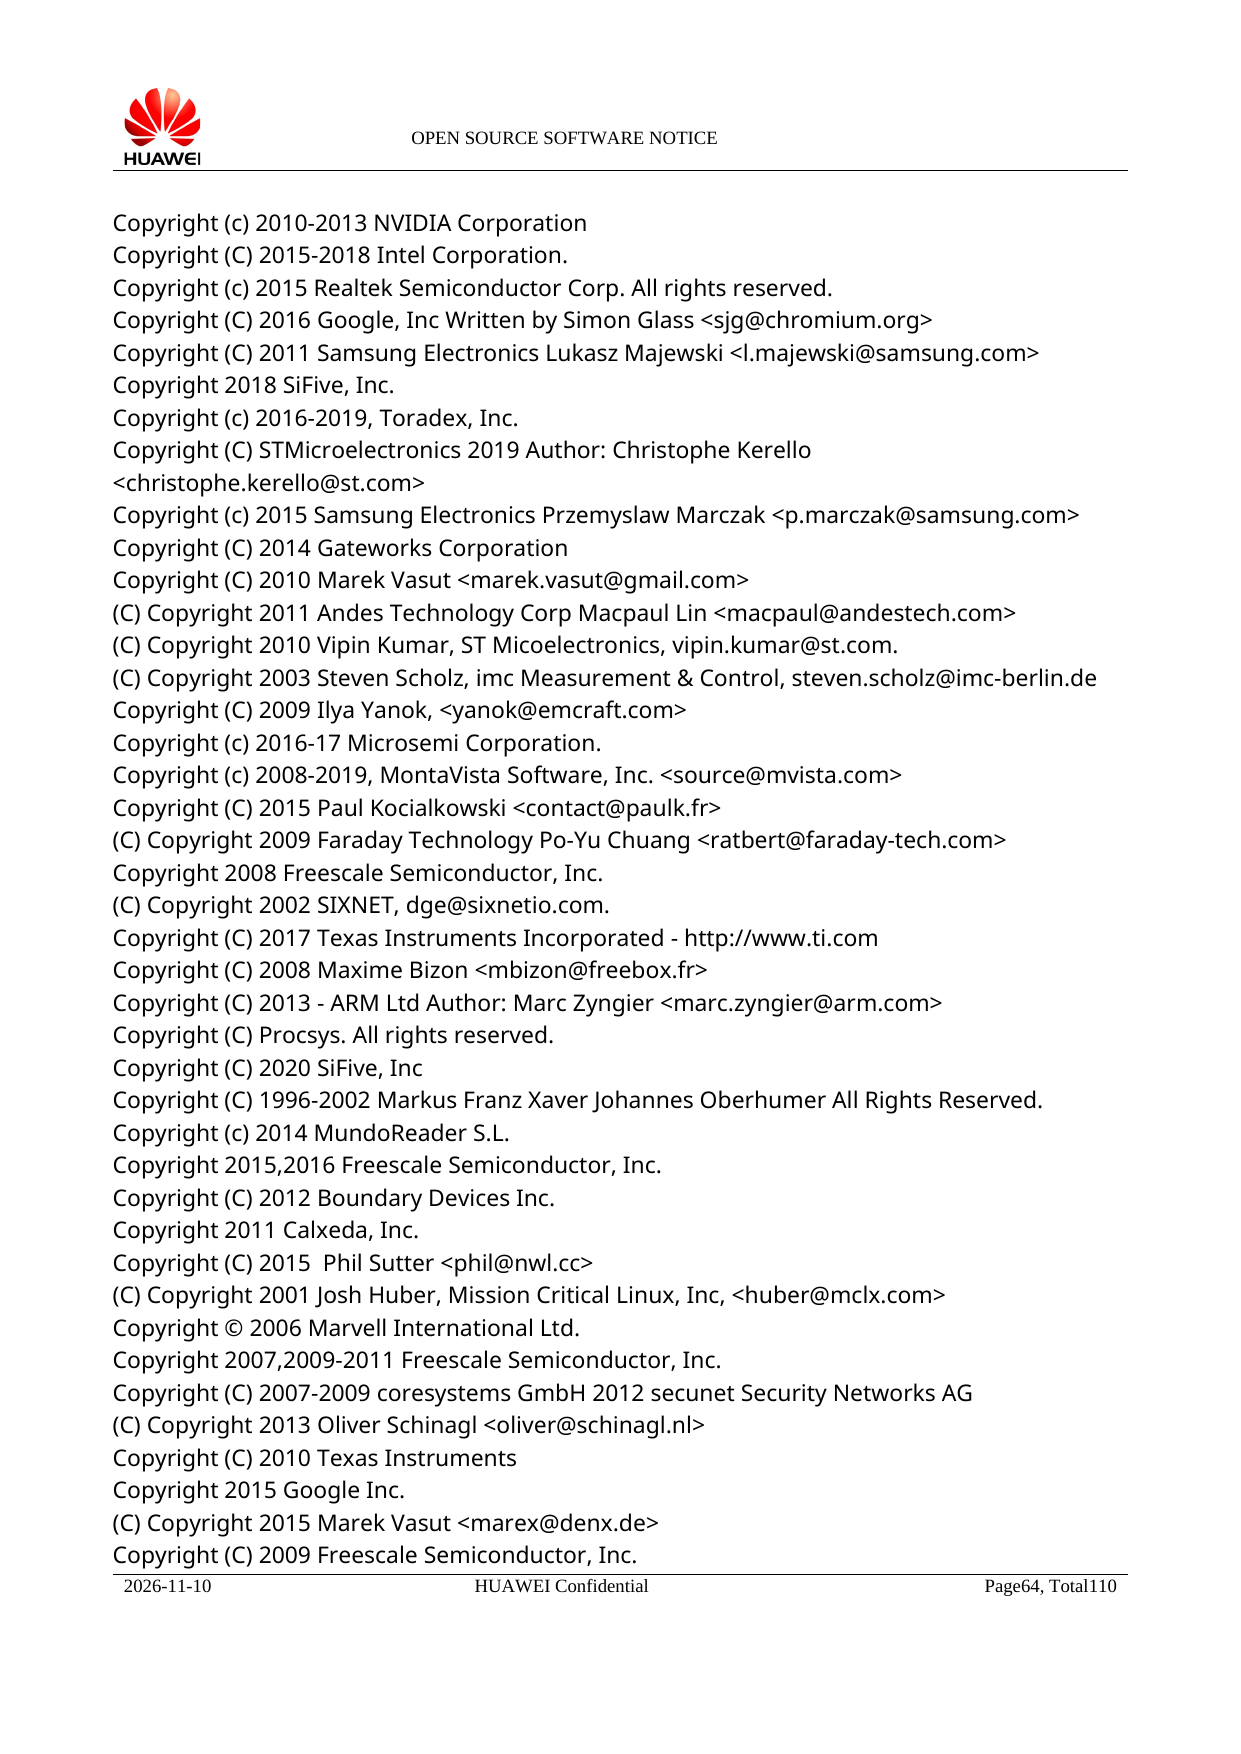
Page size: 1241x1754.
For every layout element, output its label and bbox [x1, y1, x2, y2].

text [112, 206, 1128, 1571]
picture [124, 88, 201, 165]
